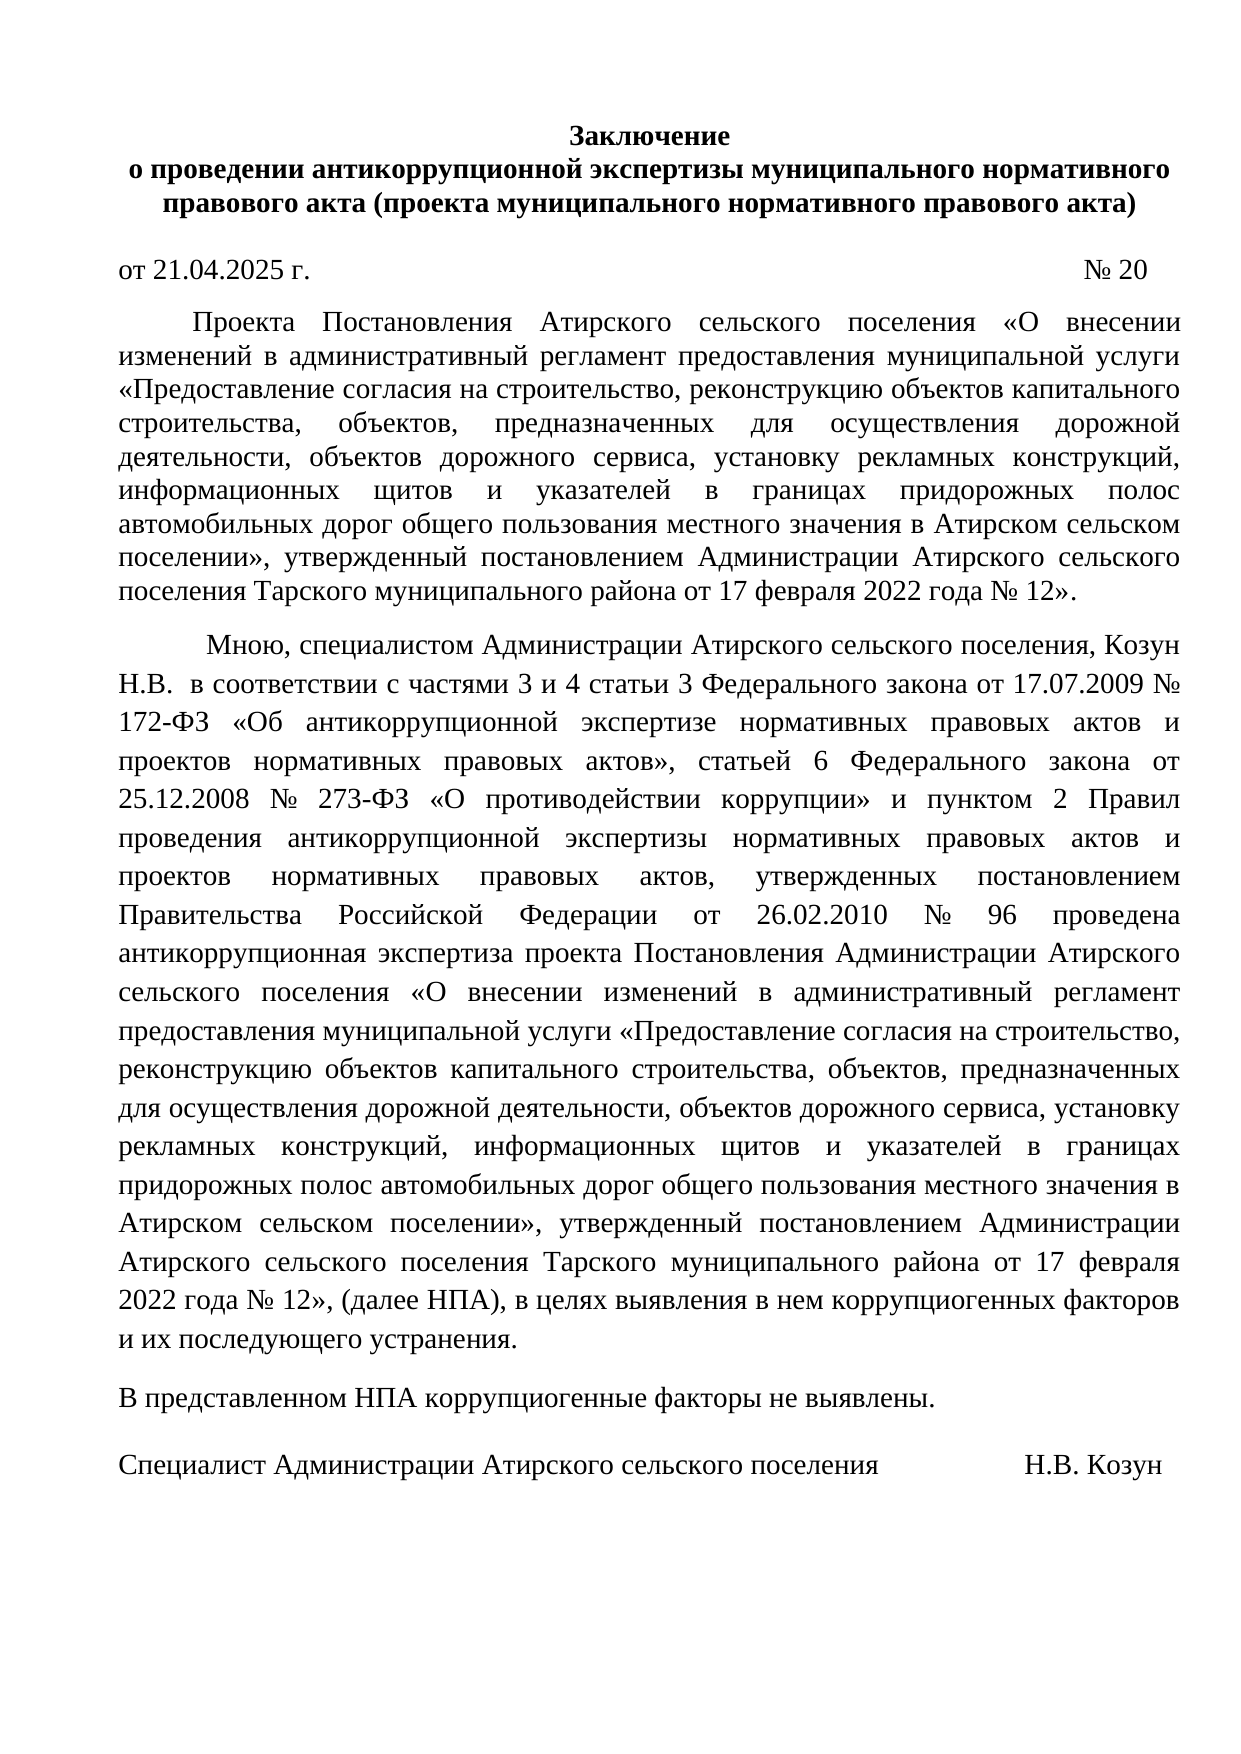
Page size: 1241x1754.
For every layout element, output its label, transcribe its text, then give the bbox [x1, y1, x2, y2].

text от 21.04.2025 г. № 20 [118, 252, 1181, 286]
text В представленном НПА коррупциогенные факторы не выявлены. [118, 1380, 1181, 1414]
text Мною, специалистом Администрации Атирского сельского поселения, Козун Н.В. в соответствии с частями 3 и 4 статьи 3 Федерального закона от 17.07.2009 № 172-ФЗ «Об антикоррупционной экспертизе нормативных правовых актов и проектов нормативных правовых актов», статьей 6 Федерального закона от 25.12.2008 № 273-ФЗ «О противодействии коррупции» и пунктом 2 Правил проведения антикоррупционной экспертизы нормативных правовых актов и проектов нормативных правовых актов, утвержденных постановлением Правительства Российской Федерации от 26.02.2010 № 96 проведена антикоррупционная экспертиза проекта Постановления Администрации Атирского сельского поселения «О внесении изменений в административный регламент предоставления муниципальной услуги «Предоставление согласия на строительство, реконструкцию объектов капитального строительства, объектов, предназначенных для осуществления дорожной деятельности, объектов дорожного сервиса, установку рекламных конструкций, информационных щитов и указателей в границах придорожных полос автомобильных дорог общего пользования местного значения в Атирском сельском поселении», утвержденный постановлением Администрации Атирского сельского поселения Тарского муниципального района от 17 февраля 2022 года № 12», (далее НПА), в целях выявления в нем коррупциогенных факторов и их последующего устранения. [118, 627, 1181, 1354]
text Проекта Постановления Атирского сельского поселения «О внесении изменений в административный регламент предоставления муниципальной услуги «Предоставление согласия на строительство, реконструкцию объектов капитального строительства, объектов, предназначенных для осуществления дорожной деятельности, объектов дорожного сервиса, установку рекламных конструкций, информационных щитов и указателей в границах придорожных полос автомобильных дорог общего пользования местного значения в Атирском сельском поселении», утвержденный постановлением Администрации Атирского сельского поселения Тарского муниципального района от 17 февраля 2022 года № 12». [118, 304, 1181, 606]
text Заключение [118, 118, 1181, 152]
text Специалист Администрации Атирского сельского поселения Н.В. Козун [118, 1447, 1181, 1481]
text о проведении антикоррупционной экспертизы муниципального нормативного правового акта (проекта муниципального нормативного правового акта) [118, 152, 1181, 219]
